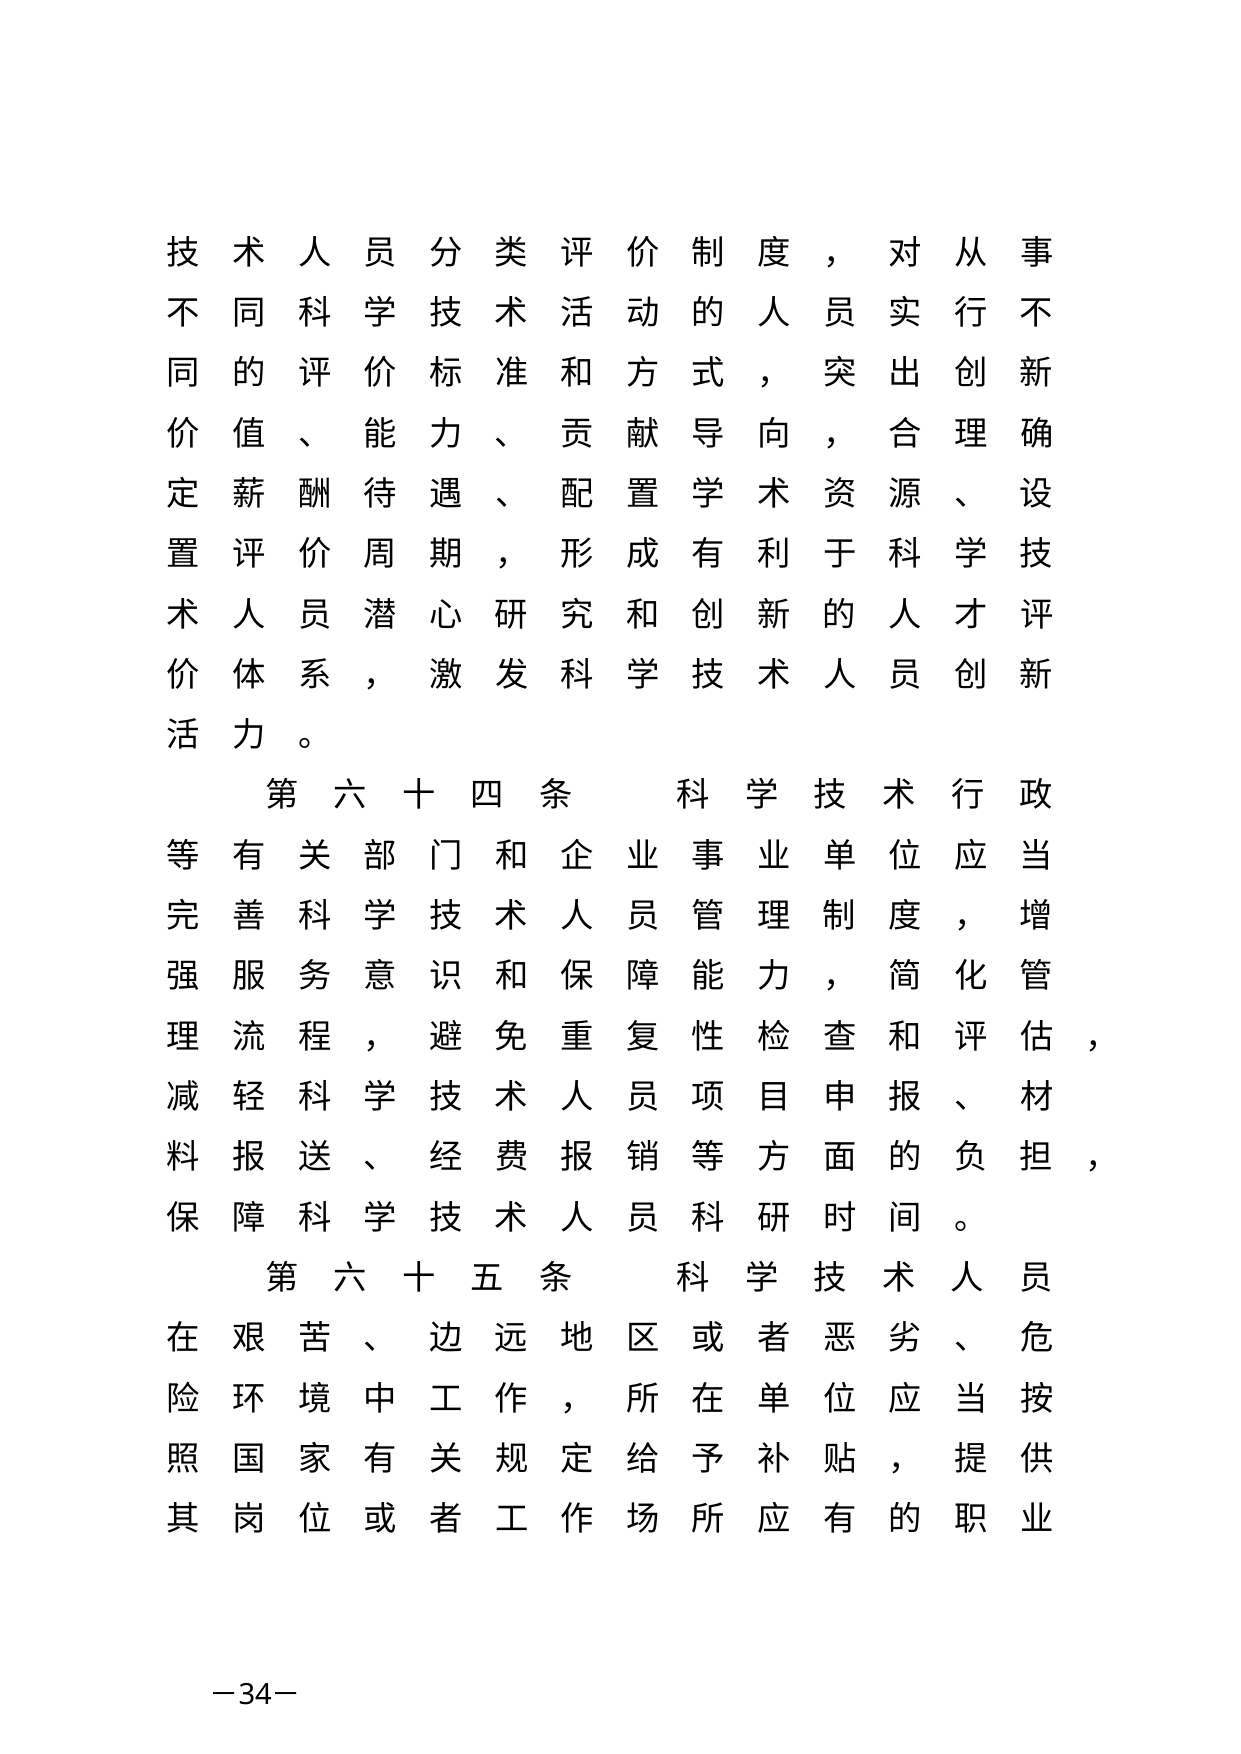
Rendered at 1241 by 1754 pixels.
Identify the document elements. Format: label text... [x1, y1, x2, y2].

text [167, 219, 1085, 762]
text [167, 1245, 1085, 1546]
text 第六十四条 科学技术行政等有关部门和企业事业单位应当完善科学技术人员管理制度，增强服务意识和保障能力，简化管理流程，避免重复性检查和评估，减轻科学技术人员项目申报、材料报送、经费报销等方面的负担，保障科学技术人员科研时间。 [167, 762, 1085, 1245]
